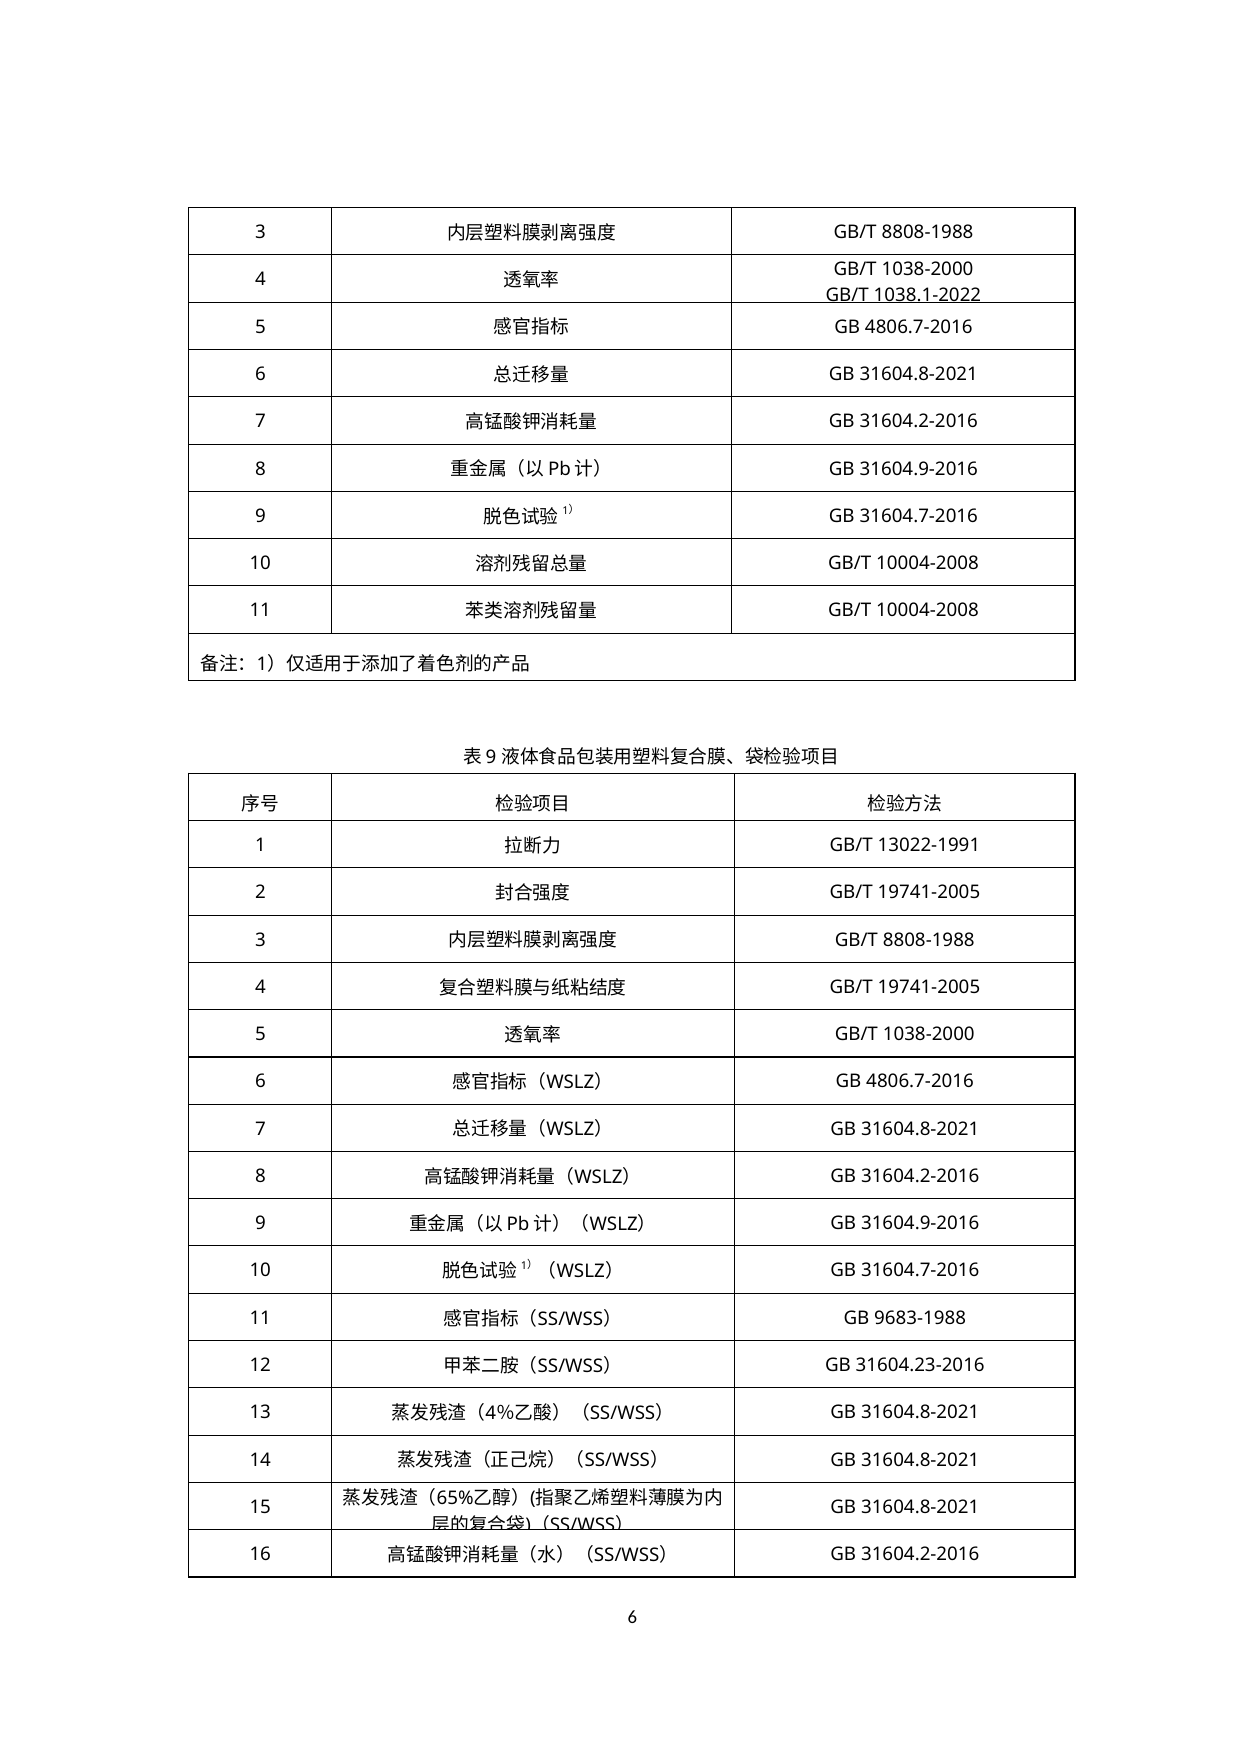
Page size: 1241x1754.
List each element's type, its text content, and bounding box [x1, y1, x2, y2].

table_cell 复合塑料膜与纸粘结度 [332, 963, 734, 1009]
table_cell 感官指标（WSLZ） [332, 1058, 734, 1103]
table_cell 拉断力 [332, 821, 734, 867]
table_cell 16 [189, 1530, 331, 1576]
table_cell GB/T 8808-1988 [735, 916, 1074, 962]
table_cell 封合强度 [332, 868, 734, 914]
table_cell 内层塑料膜剥离强度 [332, 916, 734, 962]
table_cell 10 [189, 539, 331, 585]
table_cell 透氧率 [332, 255, 731, 302]
table_cell GB/T 10004-2008 [732, 586, 1074, 633]
table_cell 总迁移量 [332, 350, 731, 396]
table_cell 感官指标 [332, 303, 731, 349]
table_cell GB 31604.2-2016 [735, 1152, 1074, 1198]
table_cell GB/T 19741-2005 [735, 868, 1074, 914]
table_cell 内层塑料膜剥离强度 [332, 208, 731, 254]
table_cell GB/T 1038-2000 [735, 1010, 1074, 1056]
table_cell 15 [189, 1483, 331, 1529]
table_cell 高锰酸钾消耗量 [332, 397, 731, 443]
table_cell 蒸发残渣（4％乙酸）（SS/WSS） [332, 1388, 734, 1434]
table_cell 备注：1）仅适用于添加了着色剂的产品 [189, 634, 1074, 680]
table_cell 甲苯二胺（SS/WSS） [332, 1341, 734, 1387]
table_header 检验方法 [735, 774, 1074, 820]
table_cell 高锰酸钾消耗量（WSLZ） [332, 1152, 734, 1198]
table_header 序号 [189, 774, 331, 820]
table_cell 7 [189, 1105, 331, 1151]
table_cell 7 [189, 397, 331, 443]
table_cell 4 [189, 963, 331, 1009]
table_cell 9 [189, 492, 331, 538]
table_cell 12 [189, 1341, 331, 1387]
table_cell 6 [189, 1058, 331, 1103]
table_cell 1 [189, 821, 331, 867]
table_header 检验项目 [332, 774, 734, 820]
table_cell GB 31604.23-2016 [735, 1341, 1074, 1387]
table_cell 13 [189, 1388, 331, 1434]
table_cell 8 [189, 1152, 331, 1198]
table_cell 脱色试验1） [332, 492, 731, 538]
table_cell 6 [189, 350, 331, 396]
table_cell GB/T 8808-1988 [732, 208, 1074, 254]
table_cell 11 [189, 1294, 331, 1340]
table_cell 透氧率 [332, 1010, 734, 1056]
table_cell GB 31604.8-2021 [735, 1483, 1074, 1529]
table_cell GB 31604.2-2016 [732, 397, 1074, 443]
table_cell 溶剂残留总量 [332, 539, 731, 585]
table_cell GB/T 13022-1991 [735, 821, 1074, 867]
table_cell GB 31604.2-2016 [735, 1530, 1074, 1576]
table_cell GB 31604.8-2021 [735, 1436, 1074, 1482]
table_cell GB 31604.8-2021 [732, 350, 1074, 396]
table_cell 9 [189, 1199, 331, 1245]
table_cell 脱色试验1）（WSLZ） [332, 1246, 734, 1293]
table_cell GB 4806.7-2016 [735, 1058, 1074, 1103]
table_cell 3 [189, 916, 331, 962]
text 表9 液体食品包装用塑料复合膜、袋检验项目 [165, 727, 1098, 773]
table_cell GB 9683-1988 [735, 1294, 1074, 1340]
table_cell GB 31604.7-2016 [735, 1246, 1074, 1293]
table_cell GB 31604.8-2021 [735, 1388, 1074, 1434]
table_cell 总迁移量（WSLZ） [332, 1105, 734, 1151]
table_cell GB 31604.9-2016 [735, 1199, 1074, 1245]
table_cell GB 31604.7-2016 [732, 492, 1074, 538]
table_cell GB/T 19741-2005 [735, 963, 1074, 1009]
table_cell 4 [189, 255, 331, 302]
table_cell 感官指标（SS/WSS） [332, 1294, 734, 1340]
table_cell GB/T 1038-2000 GB/T 1038.1-2022 [732, 255, 1074, 302]
table_cell GB 31604.8-2021 [735, 1105, 1074, 1151]
table_cell 苯类溶剂残留量 [332, 586, 731, 633]
table_cell 重金属（以Pb计）（WSLZ） [332, 1199, 734, 1245]
table_cell 蒸发残渣（正己烷）（SS/WSS） [332, 1436, 734, 1482]
table_cell 高锰酸钾消耗量（水）（SS/WSS） [332, 1530, 734, 1576]
table_cell 14 [189, 1436, 331, 1482]
table_cell GB 4806.7-2016 [732, 303, 1074, 349]
table_cell 2 [189, 868, 331, 914]
table_cell GB 31604.9-2016 [732, 445, 1074, 491]
table_cell 3 [189, 208, 331, 254]
table_cell 10 [189, 1246, 331, 1293]
table_cell 8 [189, 445, 331, 491]
table_cell 11 [189, 586, 331, 633]
table_cell 蒸发残渣（65%乙醇）(指聚乙烯塑料薄膜为内层的复合袋)（SS/WSS） [332, 1483, 734, 1529]
table_cell GB/T 10004-2008 [732, 539, 1074, 585]
table_cell 5 [189, 303, 331, 349]
table_cell 重金属（以Pb计） [332, 445, 731, 491]
table_cell 5 [189, 1010, 331, 1056]
